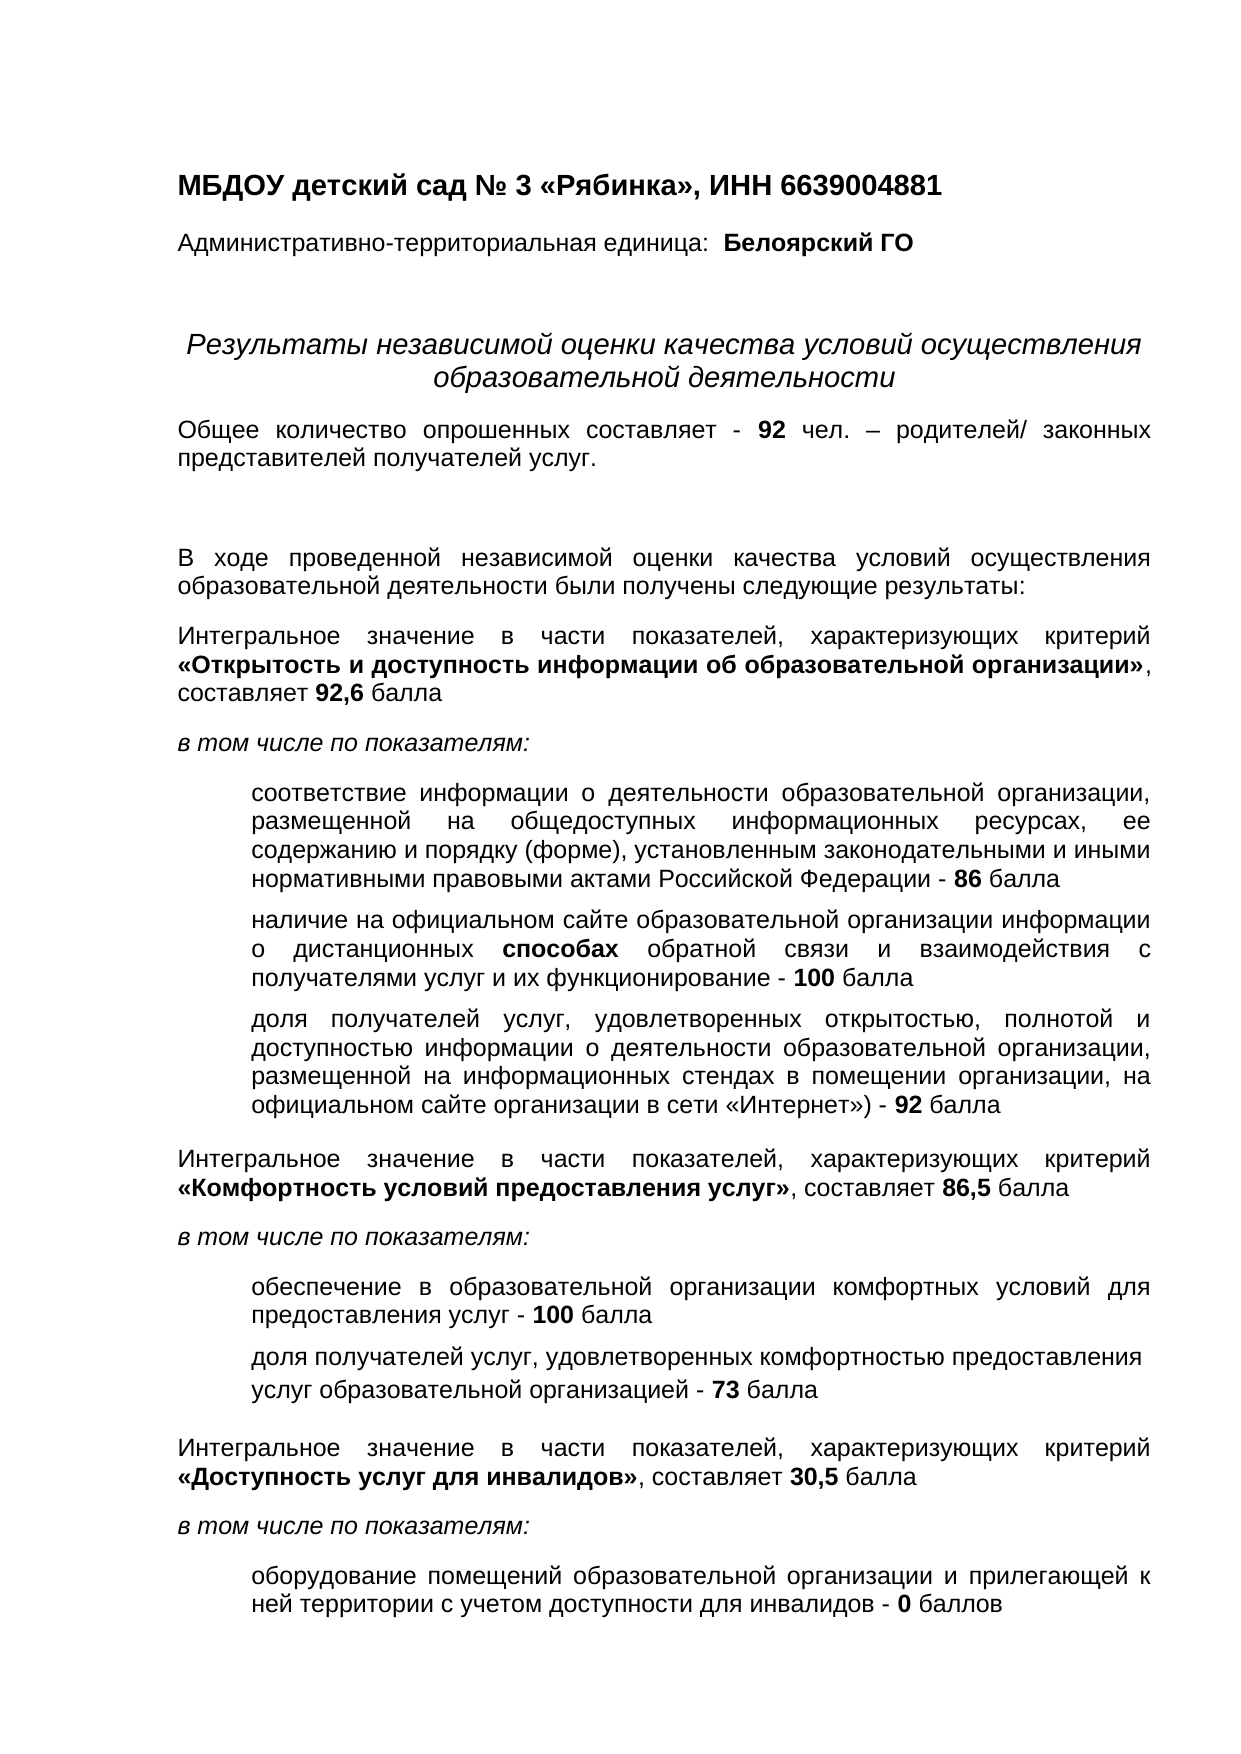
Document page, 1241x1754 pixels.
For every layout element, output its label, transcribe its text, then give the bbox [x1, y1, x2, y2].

text в том числе по показателям: [177, 1222, 1152, 1251]
text Интегральное значение в части показателей, характеризующих критерий «Открытость и доступность информации об образовательной организации», составляет 92,6 балла [177, 621, 1152, 707]
text Общее количество опрошенных составляет - 92 чел. – родителей/ законных представителей получателей услуг. [177, 414, 1152, 472]
text Интегральное значение в части показателей, характеризующих критерий «Доступность услуг для инвалидов», составляет 30,5 балла [177, 1433, 1152, 1490]
text Административно-территориальная единица: Белоярский ГО [177, 227, 1152, 256]
subtitle МБДОУ детский сад № 3 «Рябинка», ИНН 6639004881 [177, 168, 1152, 202]
text в том числе по показателям: [177, 1511, 1152, 1540]
text доля получателей услуг, удовлетворенных открытостью, полнотой и доступностью информации о деятельности образовательной организации, размещенной на информационных стендах в помещении организации, на официальном сайте организации в сети «Интернет») - 92 балла [251, 1004, 1152, 1119]
text наличие на официальном сайте образовательной организации информации о дистанционных способах обратной связи и взаимодействия с получателями услуг и их функционирование - 100 балла [251, 905, 1152, 991]
text доля получателей услуг, удовлетворенных комфортностью предоставления услуг образовательной организацией - 73 балла [251, 1342, 1152, 1403]
text обеспечение в образовательной организации комфортных условий для предоставления услуг - 100 балла [251, 1272, 1152, 1329]
text Результаты независимой оценки качества условий осуществления образовательной деятельности [177, 327, 1152, 394]
text оборудование помещений образовательной организации и прилегающей к ней территории с учетом доступности для инвалидов - 0 баллов [251, 1561, 1152, 1618]
text В ходе проведенной независимой оценки качества условий осуществления образовательной деятельности были получены следующие результаты: [177, 542, 1152, 600]
text соответствие информации о деятельности образовательной организации, размещенной на общедоступных информационных ресурсах, ее содержанию и порядку (форме), установленным законодательными и иными нормативными правовыми актами Российской Федерации - 86 балла [251, 777, 1152, 892]
text Интегральное значение в части показателей, характеризующих критерий «Комфортность условий предоставления услуг», составляет 86,5 балла [177, 1144, 1152, 1201]
text в том числе по показателям: [177, 728, 1152, 757]
